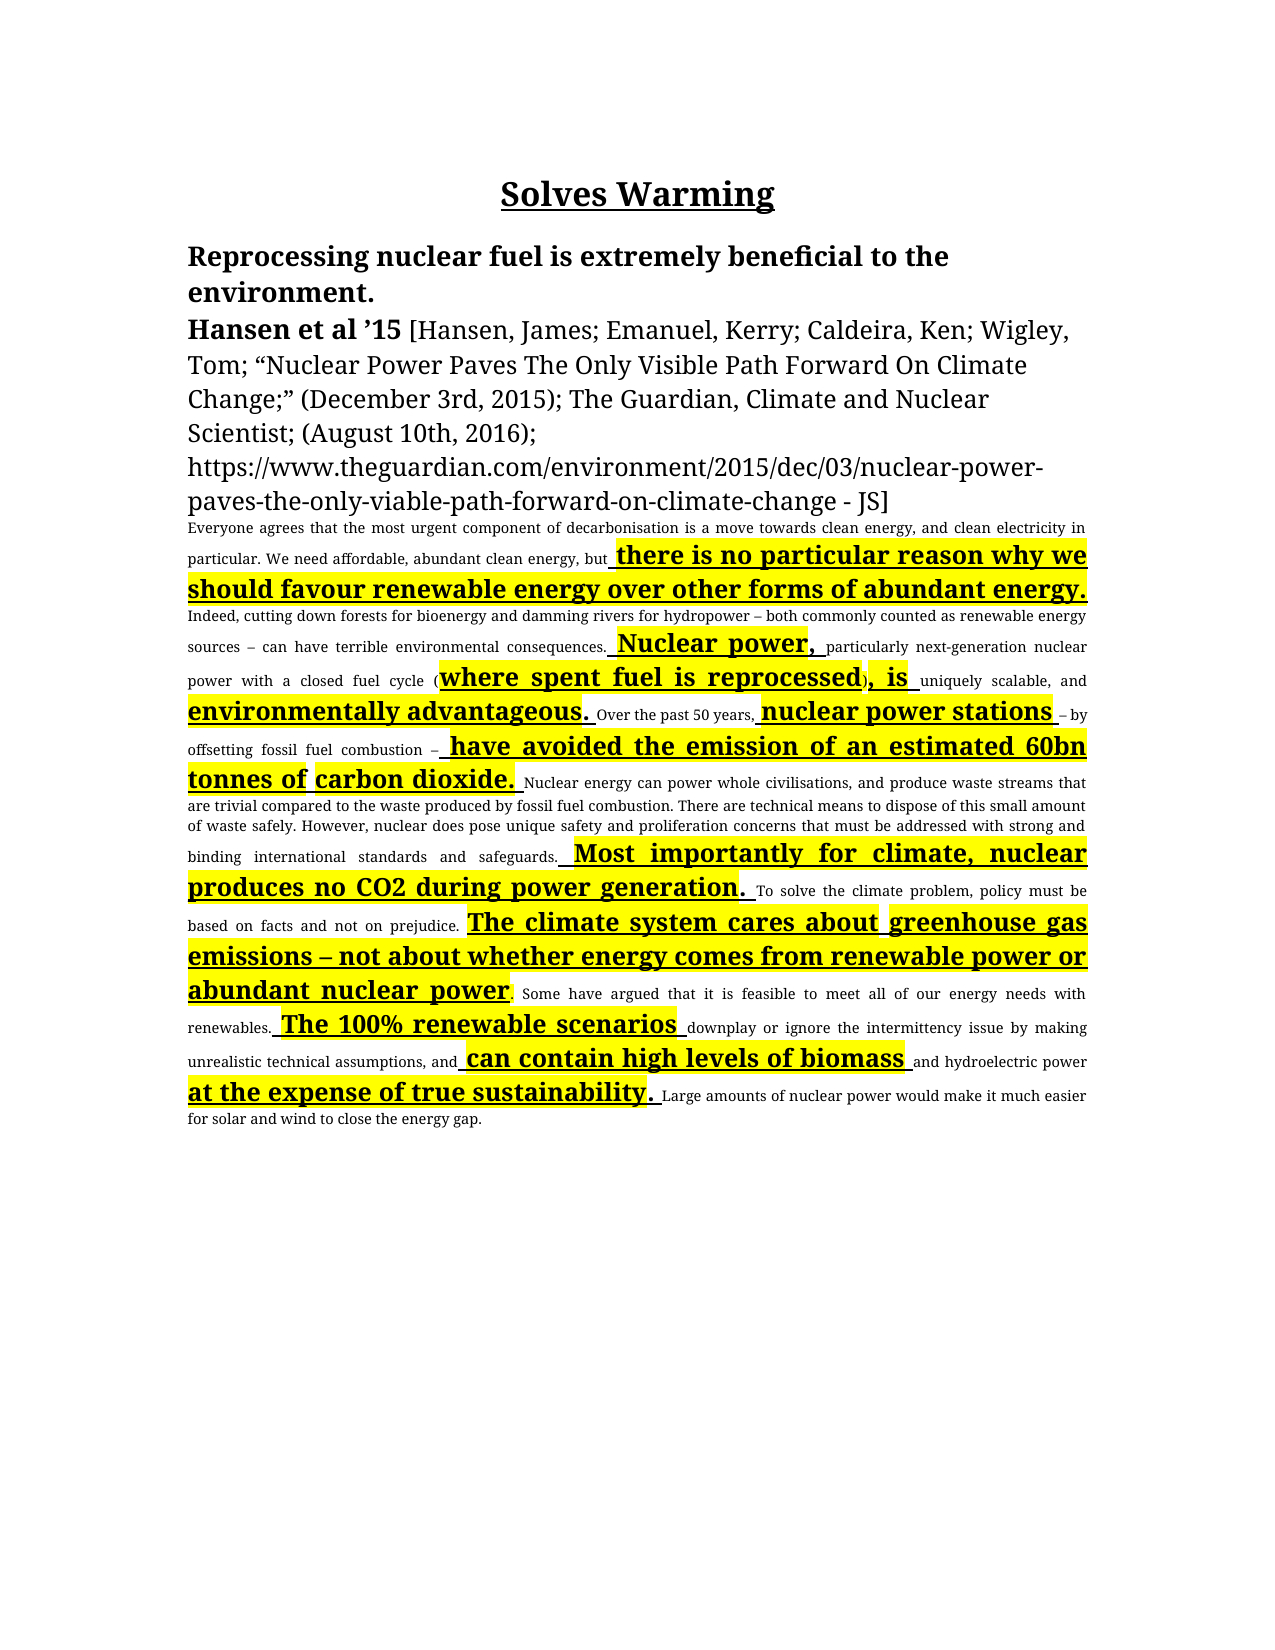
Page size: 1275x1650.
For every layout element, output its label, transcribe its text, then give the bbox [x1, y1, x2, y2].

subtitle Reprocessing nuclear fuel is extremely beneficial to the environment. [187, 237, 1087, 311]
text Everyone agrees that the most urgent component of decarbonisation is a move towards clean energy, and clean electricity in particular. We need affordable, abundant clean energy, but there is no particular reason why we should favour renewable energy over other forms of abundant energy. Indeed, cutting down forests for bioenergy and damming rivers for hydropower – both commonly counted as renewable energy sources – can have terrible environmental consequences. Nuclear power, particularly next-generation nuclear power with a closed fuel cycle (where spent fuel is reprocessed), is uniquely scalable, and environmentally advantageous. Over the past 50 years, nuclear power stations – by offsetting fossil fuel combustion – have avoided the emission of an estimated 60bn tonnes of carbon dioxide. Nuclear energy can power whole civilisations, and produce waste streams that are trivial compared to the waste produced by fossil fuel combustion. There are technical means to dispose of this small amount of waste safely. However, nuclear does pose unique safety and proliferation concerns that must be addressed with strong and binding international standards and safeguards. Most importantly for climate, nuclear produces no CO2 during power generation. To solve the climate problem, policy must be based on facts and not on prejudice. The climate system cares about greenhouse gas emissions – not about whether energy comes from renewable power or abundant nuclear power. Some have argued that it is feasible to meet all of our energy needs with renewables. The 100% renewable scenarios downplay or ignore the intermittency issue by making unrealistic technical assumptions, and can contain high levels of biomass and hydroelectric power at the expense of true sustainability. Large amounts of nuclear power would make it much easier for solar and wind to close the energy gap. [187, 762, 1087, 899]
text Everyone agrees that the most urgent component of decarbonisation is a move towards clean energy, and clean electricity in particular. We need affordable, abundant clean energy, but there is no particular reason why we should favour renewable energy over other forms of abundant energy. Indeed, cutting down forests for bioenergy and damming rivers for hydropower – both commonly counted as renewable energy sources – can have terrible environmental consequences. Nuclear power, particularly next-generation nuclear power with a closed fuel cycle (where spent fuel is reprocessed), is uniquely scalable, and environmentally advantageous. Over the past 50 years, nuclear power stations – by offsetting fossil fuel combustion – have avoided the emission of an estimated 60bn tonnes of carbon dioxide. Nuclear energy can power whole civilisations, and produce waste streams that are trivial compared to the waste produced by fossil fuel combustion. There are technical means to dispose of this small amount of waste safely. However, nuclear does pose unique safety and proliferation concerns that must be addressed with strong and binding international standards and safeguards. Most importantly for climate, nuclear produces no CO2 during power generation. To solve the climate problem, policy must be based on facts and not on prejudice. The climate system cares about greenhouse gas emissions – not about whether energy comes from renewable power or abundant nuclear power. Some have argued that it is feasible to meet all of our energy needs with renewables. The 100% renewable scenarios downplay or ignore the intermittency issue by making unrealistic technical assumptions, and can contain high levels of biomass and hydroelectric power at the expense of true sustainability. Large amounts of nuclear power would make it much easier for solar and wind to close the energy gap. [187, 602, 1087, 728]
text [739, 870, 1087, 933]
subtitle Solves Warming [187, 171, 1087, 216]
text Hansen et al ’15 [Hansen, James; Emanuel, Kerry; Caldeira, Ken; Wigley, Tom; “Nuclear Power Paves The Only Visible Path Forward On Climate Change;” (December 3rd, 2015); The Guardian, Climate and Nuclear Scientist; (August 10th, 2016); https://www.theguardian.com/environment/2015/dec/03/nuclear-power-paves-the-only-viable-path-forward-on-climate-change - JS] [187, 311, 1087, 518]
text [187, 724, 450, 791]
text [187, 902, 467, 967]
text Everyone agrees that the most urgent component of decarbonisation is a move towards clean energy, and clean electricity in particular. We need affordable, abundant clean energy, but there is no particular reason why we should favour renewable energy over other forms of abundant energy. Indeed, cutting down forests for bioenergy and damming rivers for hydropower – both commonly counted as renewable energy sources – can have terrible environmental consequences. Nuclear power, particularly next-generation nuclear power with a closed fuel cycle (where spent fuel is reprocessed), is uniquely scalable, and environmentally advantageous. Over the past 50 years, nuclear power stations – by offsetting fossil fuel combustion – have avoided the emission of an estimated 60bn tonnes of carbon dioxide. Nuclear energy can power whole civilisations, and produce waste streams that are trivial compared to the waste produced by fossil fuel combustion. There are technical means to dispose of this small amount of waste safely. However, nuclear does pose unique safety and proliferation concerns that must be addressed with strong and binding international standards and safeguards. Most importantly for climate, nuclear produces no CO2 during power generation. To solve the climate problem, policy must be based on facts and not on prejudice. The climate system cares about greenhouse gas emissions – not about whether energy comes from renewable power or abundant nuclear power. Some have argued that it is feasible to meet all of our energy needs with renewables. The 100% renewable scenarios downplay or ignore the intermittency issue by making unrealistic technical assumptions, and can contain high levels of biomass and hydroelectric power at the expense of true sustainability. Large amounts of nuclear power would make it much easier for solar and wind to close the energy gap. [187, 972, 1087, 1128]
